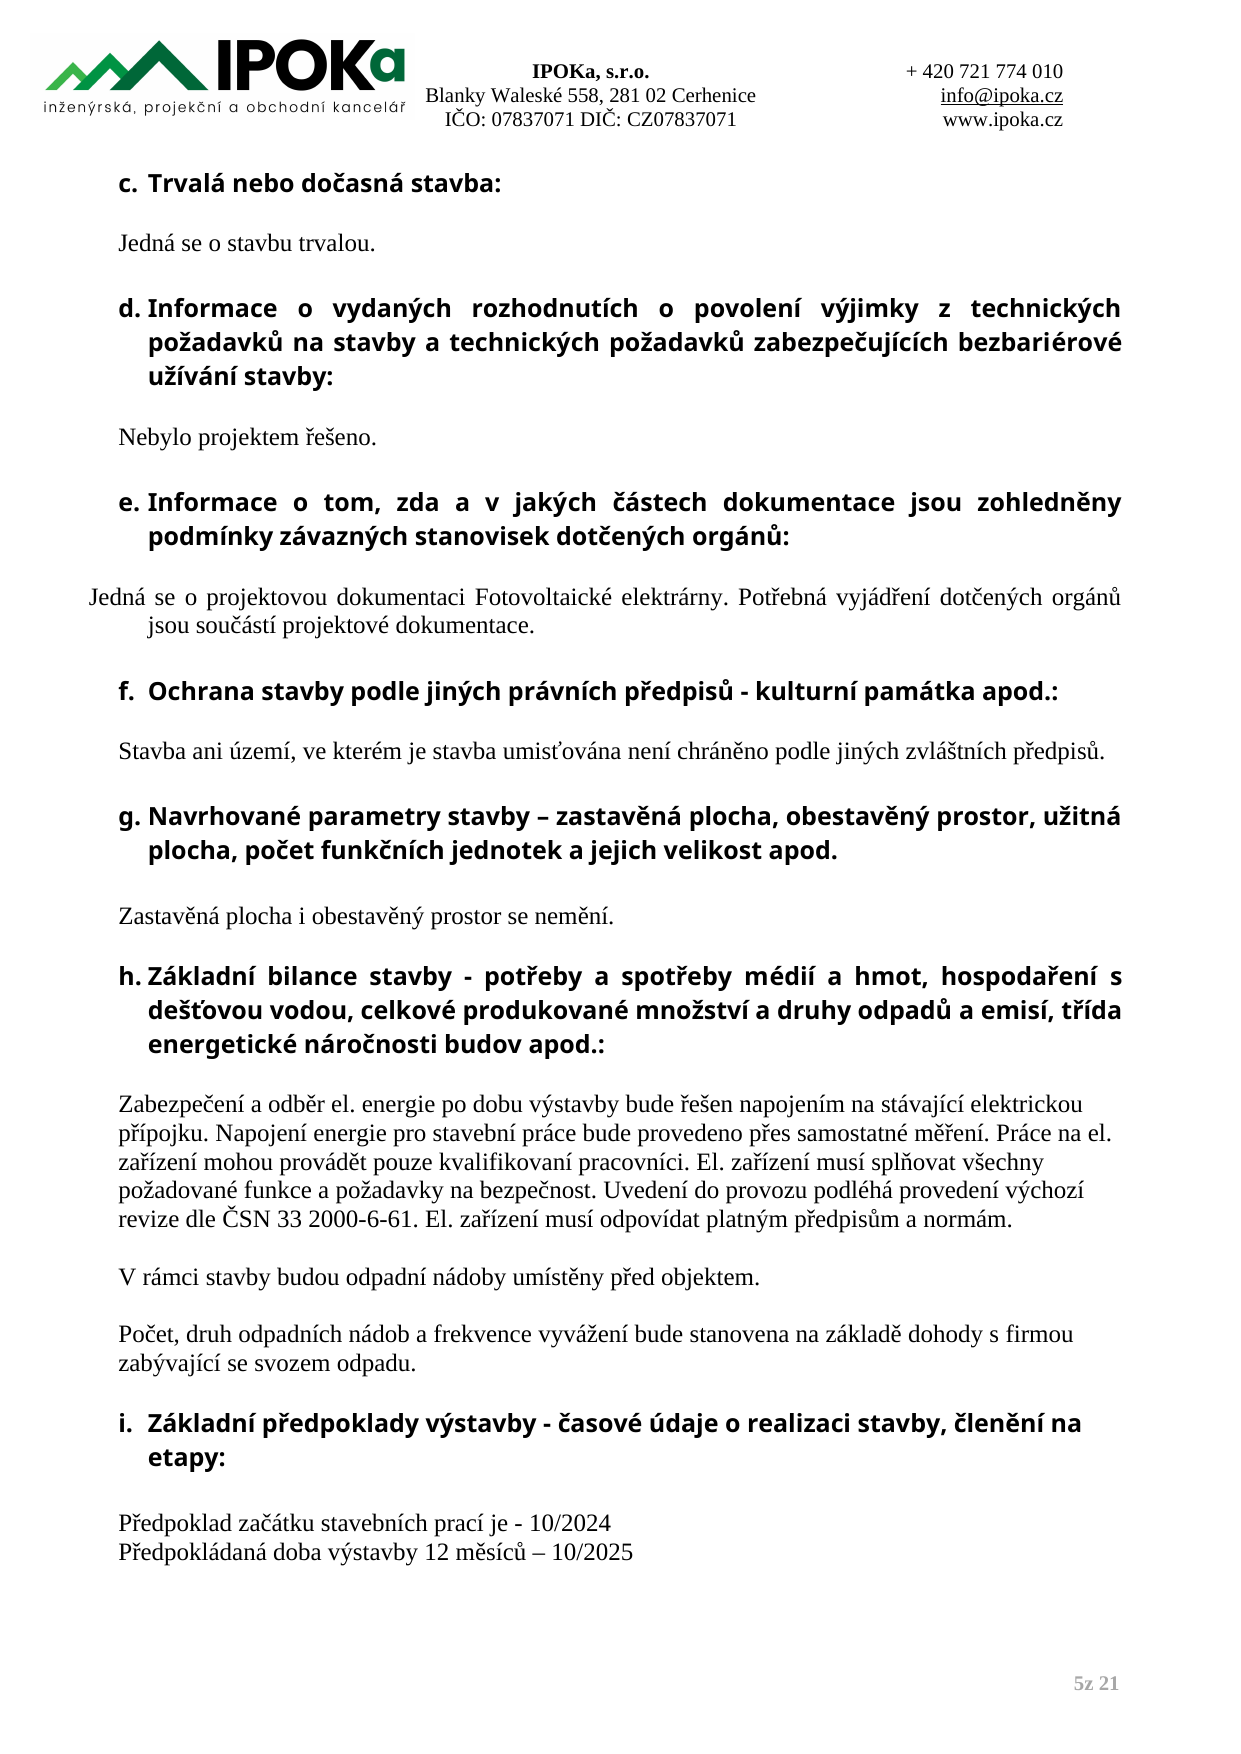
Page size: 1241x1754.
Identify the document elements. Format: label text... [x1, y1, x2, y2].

text Zabezpečení a odběr el. energie po dobu výstavby bude řešen napojením na stávající elektrickou přípojku. Napojení energie pro stavební práce bude provedeno přes samostatné měření. Práce na el. zařízení mohou provádět pouze kvalifikovaní pracovníci. El. zařízení musí splňovat všechny požadované funkce a požadavky na bezpečnost. Uvedení do provozu podléhá provedení výchozí revize dle ČSN 33 2000-6-61. El. zařízení musí odpovídat platným předpisům a normám. [118, 1089, 1122, 1233]
subtitle Informace o vydaných rozhodnutích o povolení výjimky z technických požadavků na stavby a technických požadavků zabezpečujících bezbariérové užívání stavby: [118, 291, 1122, 393]
text Stavba ani území, ve kterém je stavba umisťována není chráněno podle jiných zvláštních předpisů. [118, 736, 1122, 765]
text Předpokládaná doba výstavby 12 měsíců – 10/2025 [118, 1537, 1122, 1565]
subtitle Trvalá nebo dočasná stavba: [118, 165, 1122, 199]
picture [30, 33, 415, 120]
subtitle Navrhované parametry stavby – zastavěná plocha, obestavěný prostor, užitná plocha, počet funkčních jednotek a jejich velikost apod. [118, 799, 1122, 867]
subtitle Ochrana stavby podle jiných právních předpisů - kulturní památka apod.: [118, 673, 1122, 707]
text Předpoklad začátku stavebních prací je - 10/2024 [118, 1508, 1122, 1537]
text Jedná se o stavbu trvalou. [118, 228, 1122, 257]
text V rámci stavby budou odpadní nádoby umístěny před objektem. [118, 1262, 1122, 1291]
text Nebylo projektem řešeno. [118, 422, 1122, 451]
subtitle Základní předpoklady výstavby - časové údaje o realizaci stavby, členění na etapy: [118, 1406, 1122, 1474]
subtitle Informace o tom, zda a v jakých částech dokumentace jsou zohledněny podmínky závazných stanovisek dotčených orgánů: [118, 485, 1122, 553]
text Počet, druh odpadních nádob a frekvence vyvážení bude stanovena na základě dohody s firmou zabývající se svozem odpadu. [118, 1319, 1122, 1377]
subtitle Základní bilance stavby - potřeby a spotřeby médií a hmot, hospodaření s dešťovou vodou, celkové produkované množství a druhy odpadů a emisí, třída energetické náročnosti budov apod.: [118, 958, 1122, 1061]
text Jedná se o projektovou dokumentaci Fotovoltaické elektrárny. Potřebná vyjádření dotčených orgánů jsou součástí projektové dokumentace. [88, 582, 1122, 639]
text Zastavěná plocha i obestavěný prostor se nemění. [118, 901, 1122, 930]
